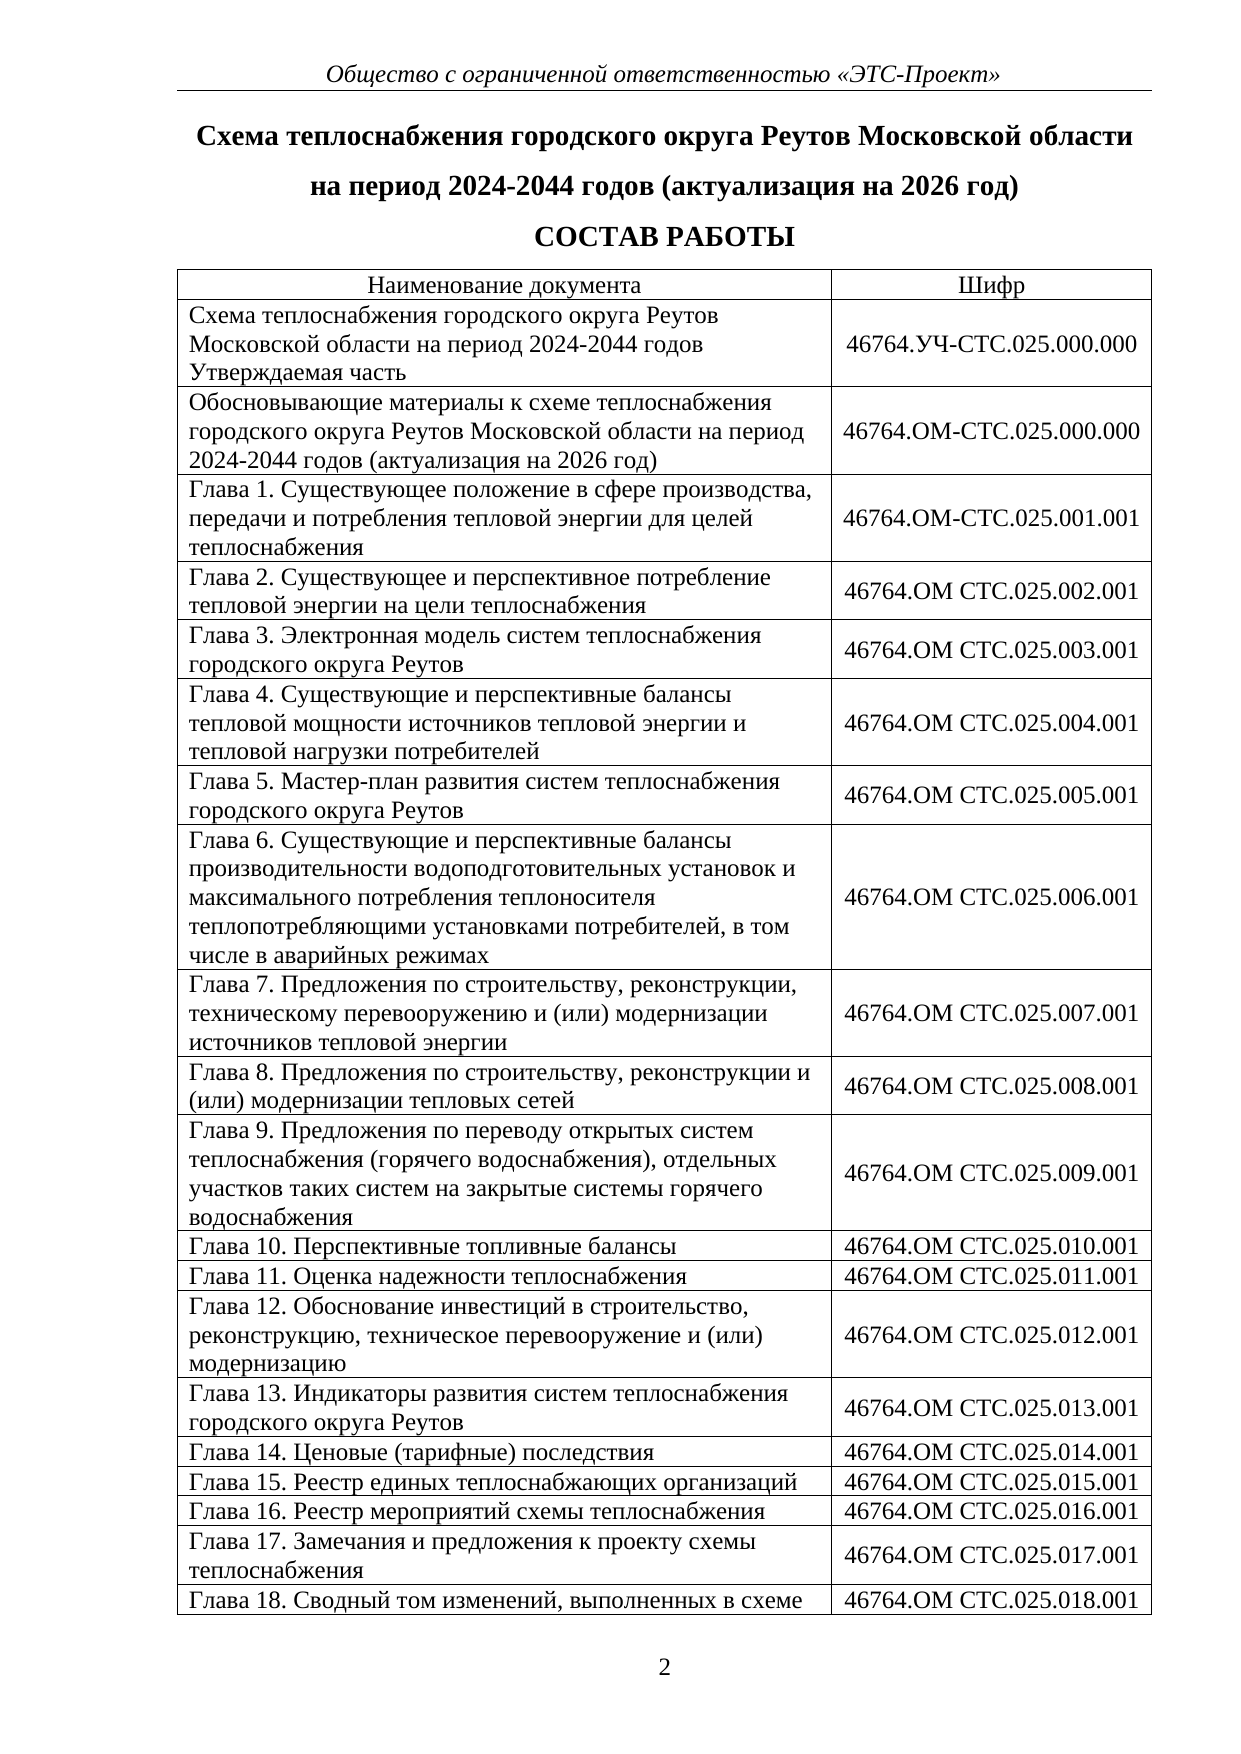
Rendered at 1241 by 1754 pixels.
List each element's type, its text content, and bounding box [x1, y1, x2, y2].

table_cell 46764.ОМ СТС.025.011.001 [832, 1261, 1151, 1290]
table_cell Глава 2. Существующее и перспективное потребление тепловой энергии на цели теплоснабжения [178, 562, 831, 619]
table_header Наименование документа [178, 270, 831, 299]
table_cell Глава 15. Реестр единых теплоснабжающих организаций [178, 1467, 831, 1495]
table_cell 46764.ОМ-СТС.025.001.001 [832, 475, 1151, 561]
table_cell Глава 12. Обоснование инвестиций в строительство, реконструкцию, техническое перевооружение и (или) модернизацию [178, 1291, 831, 1377]
table_cell Глава 3. Электронная модель систем теплоснабжения городского округа Реутов [178, 620, 831, 678]
table_cell 46764.ОМ СТС.025.009.001 [832, 1115, 1151, 1230]
table_cell Глава 13. Индикаторы развития систем теплоснабжения городского округа Реутов [178, 1378, 831, 1436]
table_cell 46764.ОМ СТС.025.006.001 [832, 825, 1151, 968]
table_cell 46764.ОМ СТС.025.008.001 [832, 1057, 1151, 1114]
table_cell 46764.ОМ СТС.025.013.001 [832, 1378, 1151, 1436]
table_cell Обосновывающие материалы к схеме теплоснабжения городского округа Реутов Московской области на период 2024-2044 годов (актуализация на 2026 год) [178, 387, 831, 473]
table_cell 46764.ОМ СТС.025.014.001 [832, 1437, 1151, 1466]
table_cell 46764.ОМ СТС.025.017.001 [832, 1526, 1151, 1584]
table_cell 46764.ОМ СТС.025.018.001 [832, 1585, 1151, 1613]
table_cell 46764.ОМ СТС.025.005.001 [832, 766, 1151, 824]
table_cell Глава 14. Ценовые (тарифные) последствия [178, 1437, 831, 1466]
table_cell 46764.ОМ СТС.025.016.001 [832, 1496, 1151, 1525]
table_cell Глава 7. Предложения по строительству, реконструкции, техническому перевооружению и (или) модернизации источников тепловой энергии [178, 970, 831, 1056]
table_cell 46764.ОМ СТС.025.003.001 [832, 620, 1151, 678]
table_cell 46764.УЧ-СТС.025.000.000 [832, 300, 1151, 386]
table_cell 46764.ОМ СТС.025.015.001 [832, 1467, 1151, 1495]
table_cell Глава 5. Мастер-план развития систем теплоснабжения городского округа Реутов [178, 766, 831, 824]
table_cell 46764.ОМ СТС.025.012.001 [832, 1291, 1151, 1377]
table_cell 46764.ОМ СТС.025.002.001 [832, 562, 1151, 619]
table_cell 46764.ОМ СТС.025.010.001 [832, 1231, 1151, 1260]
table_cell 46764.ОМ-СТС.025.000.000 [832, 387, 1151, 473]
text СОСТАВ РАБОТЫ [177, 219, 1152, 252]
table_cell Глава 8. Предложения по строительству, реконструкции и (или) модернизации тепловых сетей [178, 1057, 831, 1114]
table_cell Глава 11. Оценка надежности теплоснабжения [178, 1261, 831, 1290]
table_cell Глава 10. Перспективные топливные балансы [178, 1231, 831, 1260]
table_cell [178, 1585, 831, 1613]
text Схема теплоснабжения городского округа Реутов Московской области на период 2024-2044 годов (актуализация на 2026 год) [177, 118, 1152, 202]
table_cell 46764.ОМ СТС.025.004.001 [832, 679, 1151, 765]
table_cell Глава 9. Предложения по переводу открытых систем теплоснабжения (горячего водоснабжения), отдельных участков таких систем на закрытые системы горячего водоснабжения [178, 1115, 831, 1230]
table_cell 46764.ОМ СТС.025.007.001 [832, 970, 1151, 1056]
table_header Шифр [832, 270, 1151, 299]
table_cell Глава 4. Существующие и перспективные балансы тепловой мощности источников тепловой энергии и тепловой нагрузки потребителей [178, 679, 831, 765]
table_cell Глава 6. Существующие и перспективные балансы производительности водоподготовительных установок и максимального потребления теплоносителя теплопотребляющими установками потребителей, в том числе в аварийных режимах [178, 825, 831, 968]
table_cell Глава 17. Замечания и предложения к проекту схемы теплоснабжения [178, 1526, 831, 1584]
table_cell Схема теплоснабжения городского округа Реутов Московской области на период 2024-2044 годов Утверждаемая часть [178, 300, 831, 386]
table_cell Глава 1. Существующее положение в сфере производства, передачи и потребления тепловой энергии для целей теплоснабжения [178, 475, 831, 561]
table_cell Глава 16. Реестр мероприятий схемы теплоснабжения [178, 1496, 831, 1525]
